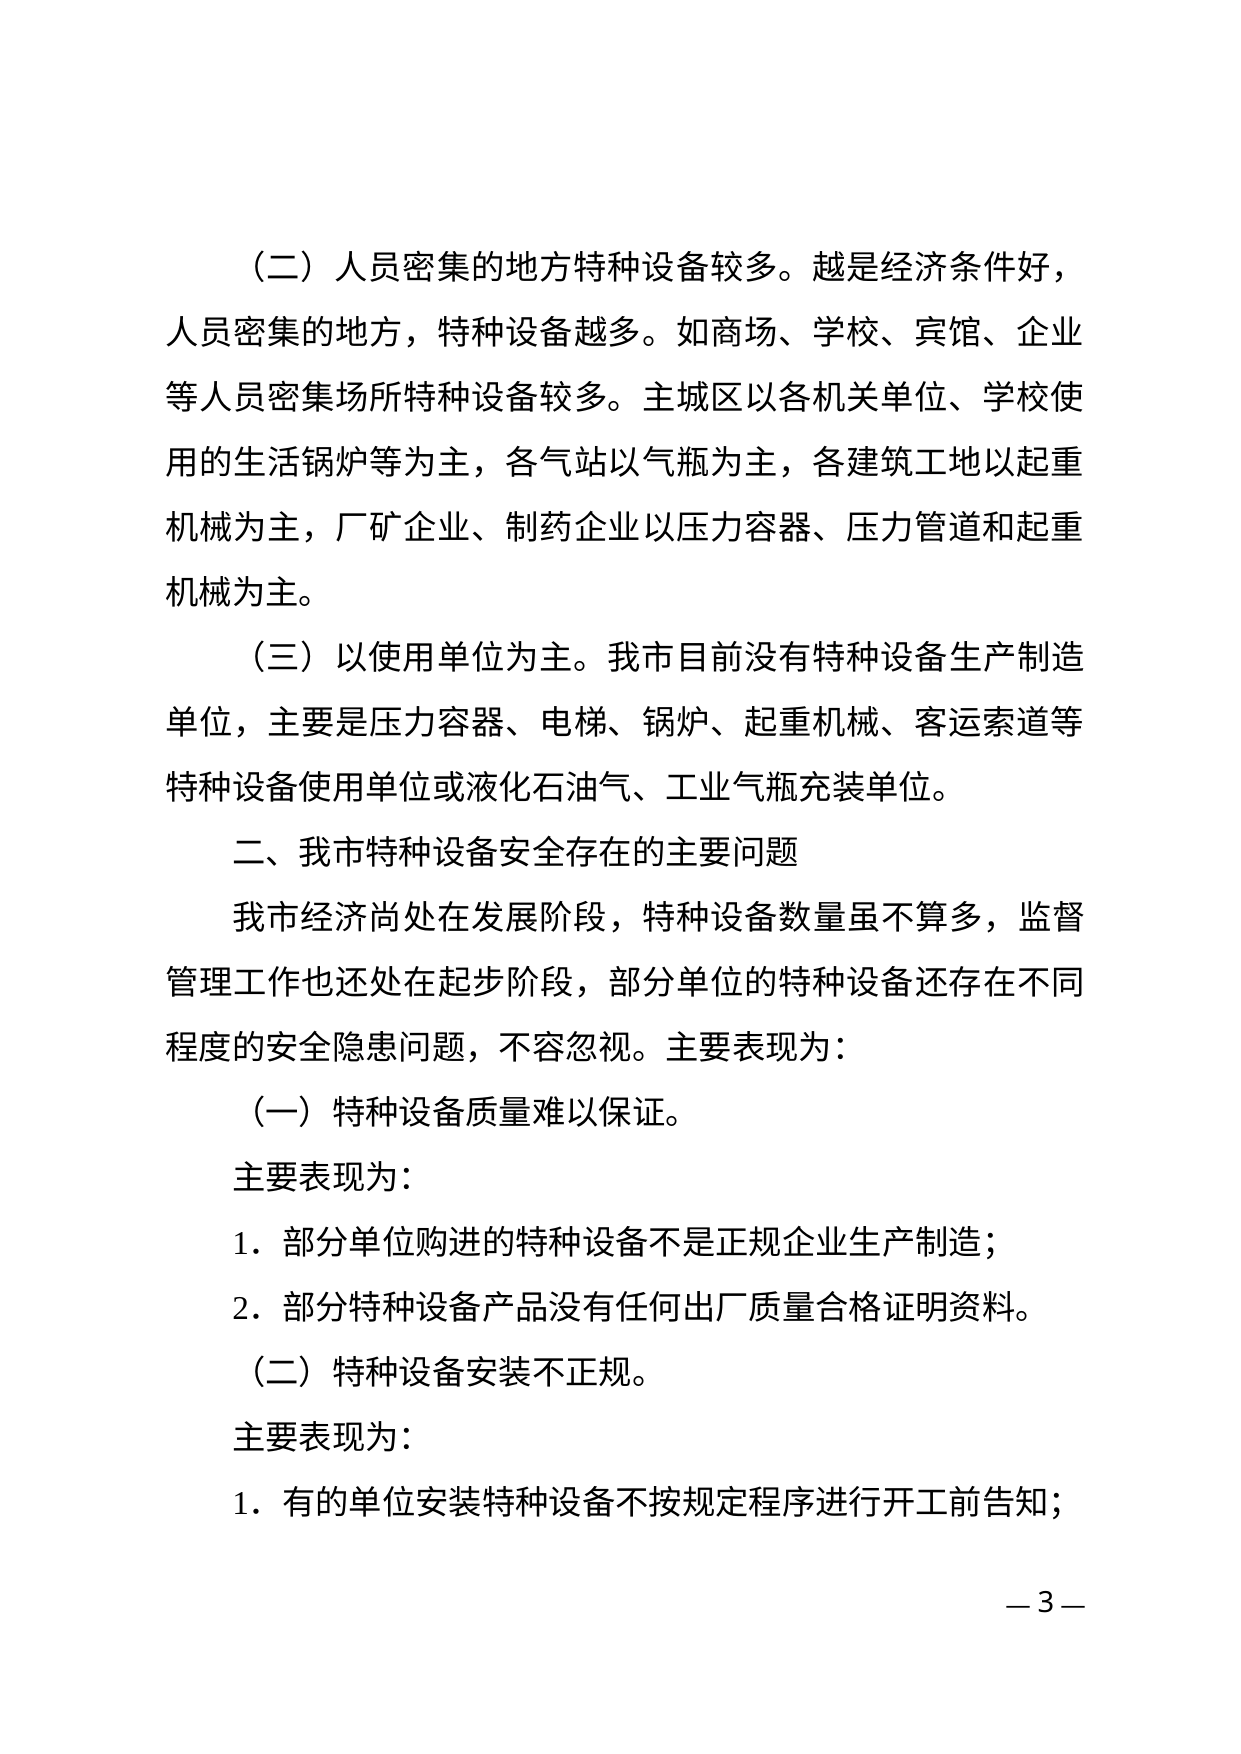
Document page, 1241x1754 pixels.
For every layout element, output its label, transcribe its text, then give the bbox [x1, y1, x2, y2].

text （三）以使用单位为主。我市目前没有特种设备生产制造单位，主要是压力容器、电梯、锅炉、起重机械、客运索道等特种设备使用单位或液化石油气、工业气瓶充装单位。 [165, 623, 1087, 818]
text （一）特种设备质量难以保证。 [165, 1078, 1087, 1143]
text （二）人员密集的地方特种设备较多。越是经济条件好，人员密集的地方，特种设备越多。如商场、学校、宾馆、企业等人员密集场所特种设备较多。主城区以各机关单位、学校使用的生活锅炉等为主，各气站以气瓶为主，各建筑工地以起重机械为主，厂矿企业、制药企业以压力容器、压力管道和起重机械为主。 [165, 233, 1087, 623]
text 2．部分特种设备产品没有任何出厂质量合格证明资料。 [165, 1273, 1087, 1338]
text 我市经济尚处在发展阶段，特种设备数量虽不算多，监督管理工作也还处在起步阶段，部分单位的特种设备还存在不同程度的安全隐患问题，不容忽视。主要表现为： [165, 883, 1087, 1078]
text 1．有的单位安装特种设备不按规定程序进行开工前告知； [165, 1468, 1087, 1533]
text 二、我市特种设备安全存在的主要问题 [165, 818, 1087, 883]
text 主要表现为： [165, 1403, 1087, 1468]
text （二）特种设备安装不正规。 [165, 1338, 1087, 1403]
text 1．部分单位购进的特种设备不是正规企业生产制造； [165, 1208, 1087, 1273]
text 主要表现为： [165, 1143, 1087, 1208]
